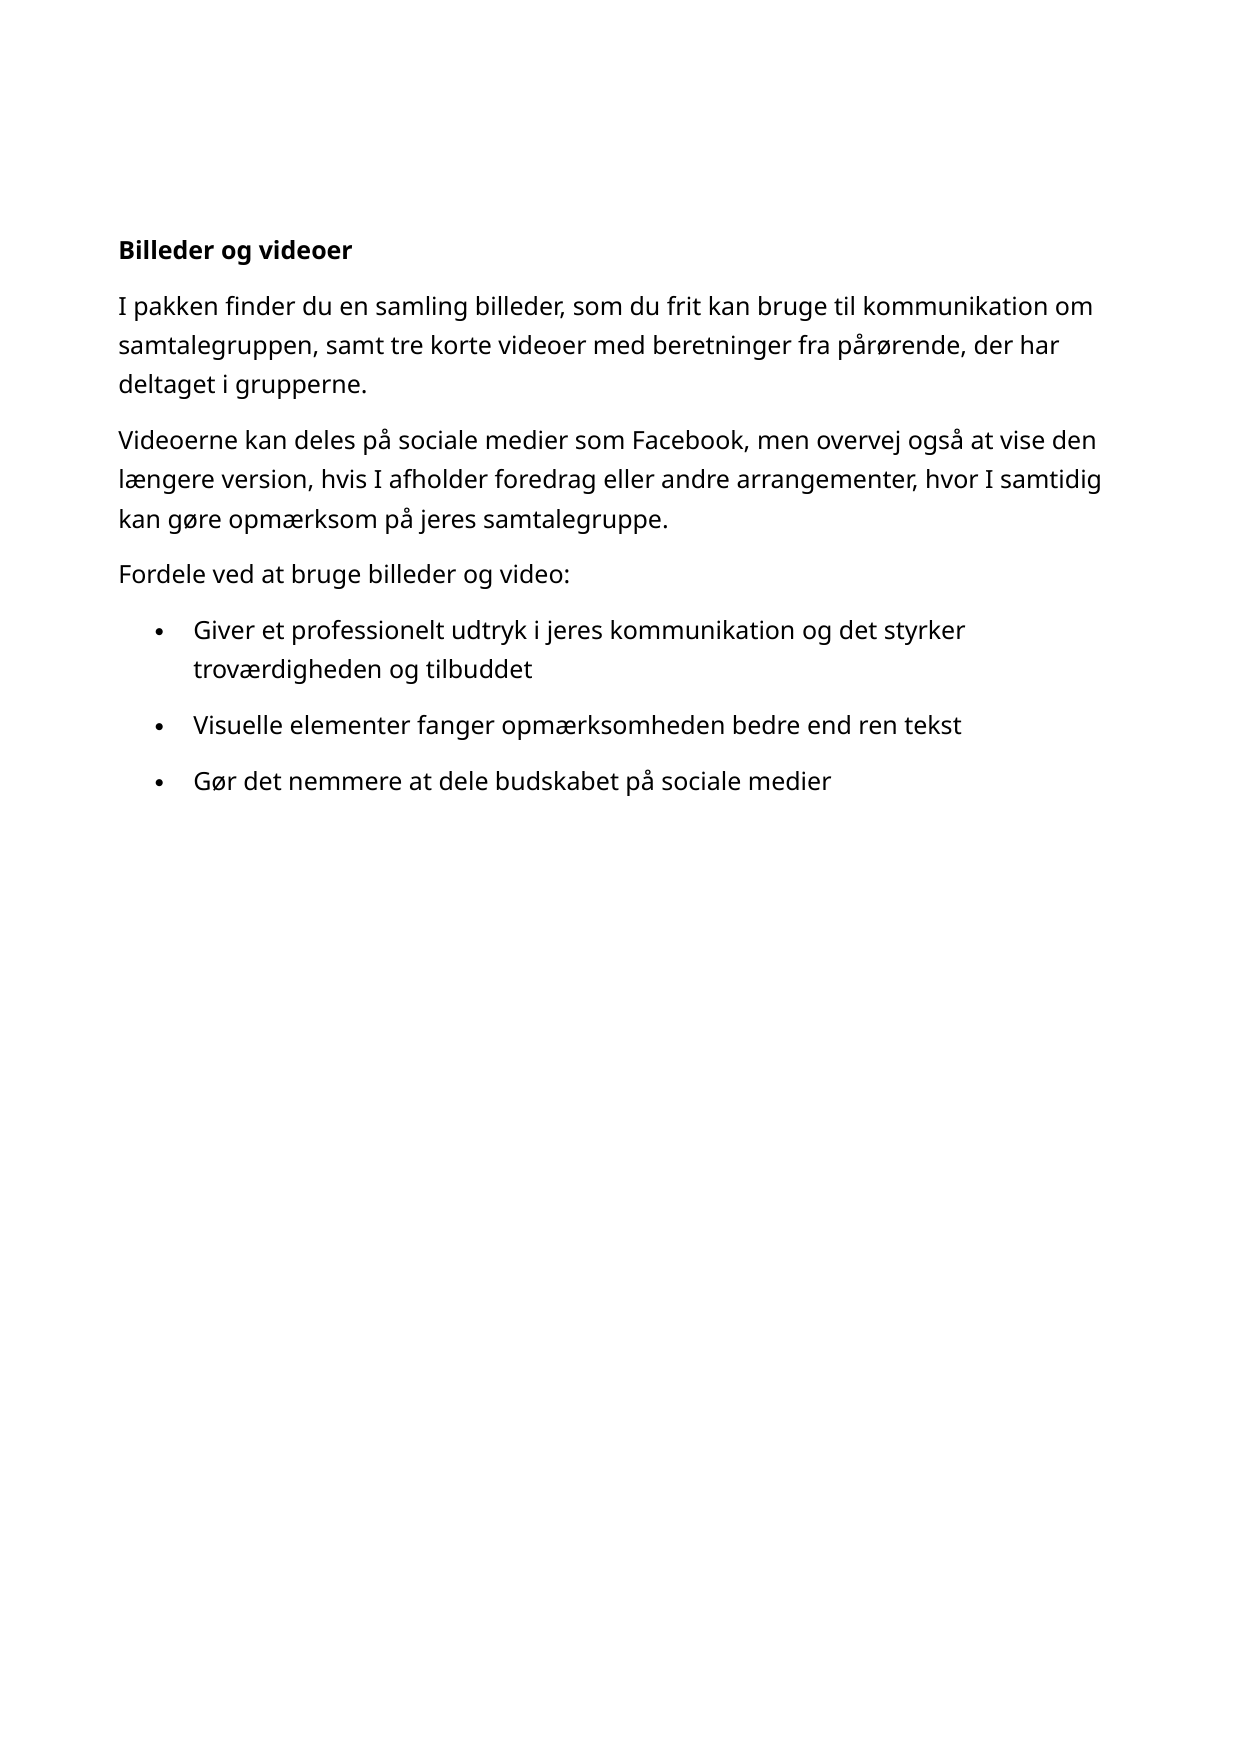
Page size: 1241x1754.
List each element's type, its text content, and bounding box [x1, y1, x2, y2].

text Fordele ved at bruge billeder og video: [118, 557, 1122, 591]
list Visuelle elementer fanger opmærksomheden bedre end ren tekst [156, 708, 1122, 742]
list Gør det nemmere at dele budskabet på sociale medier [156, 764, 1122, 798]
text I pakken finder du en samling billeder, som du frit kan bruge til kommunikation om samtalegruppen, samt tre korte videoer med beretninger fra pårørende, der har deltaget i grupperne. [118, 289, 1122, 401]
text Billeder og videoer [118, 233, 1122, 267]
text Videoerne kan deles på sociale medier som Facebook, men overvej også at vise den længere version, hvis I afholder foredrag eller andre arrangementer, hvor I samtidig kan gøre opmærksom på jeres samtalegruppe. [118, 423, 1122, 535]
list Giver et professionelt udtryk i jeres kommunikation og det styrker troværdigheden og tilbuddet [156, 613, 1122, 686]
